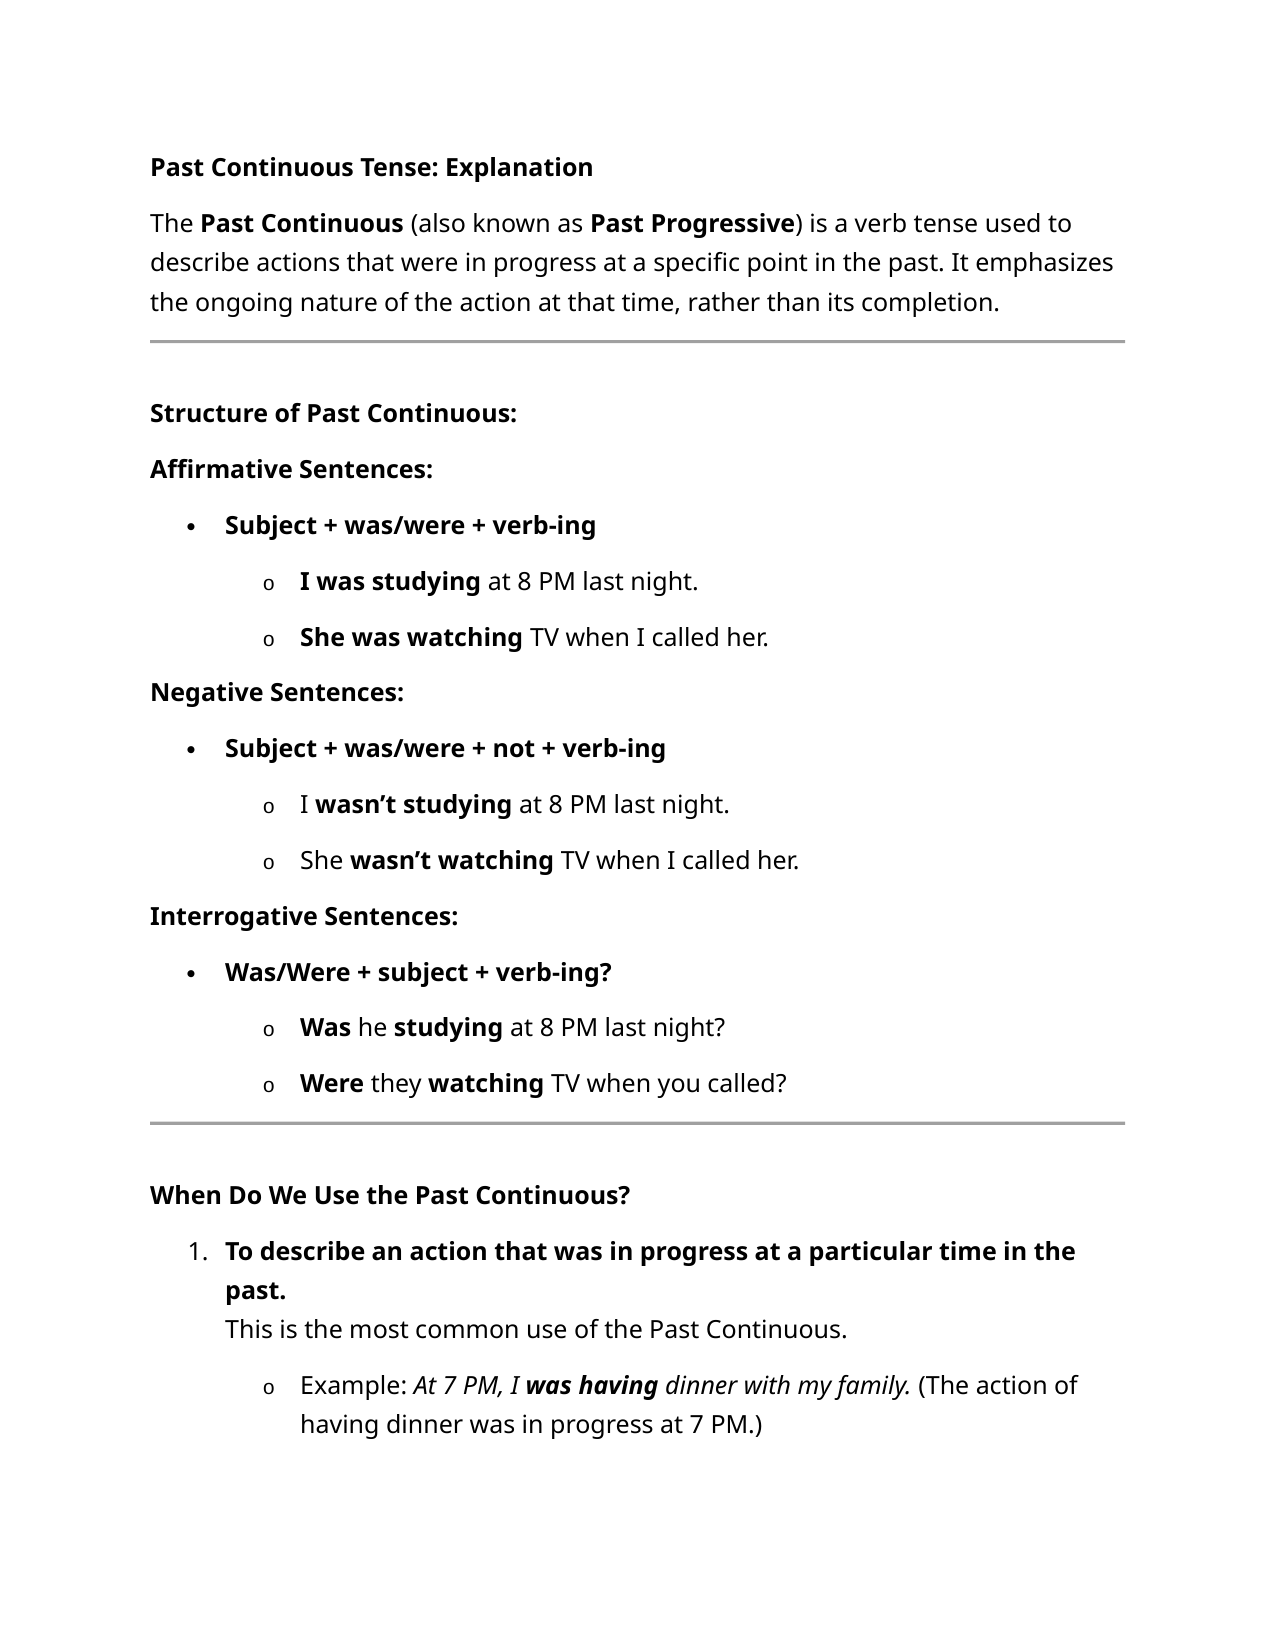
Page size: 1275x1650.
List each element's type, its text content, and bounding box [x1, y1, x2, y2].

text Structure of Past Continuous: [150, 396, 1125, 430]
text Negative Sentences: [150, 675, 1125, 709]
list She wasn’t watching TV when I called her. [262, 842, 1125, 877]
text When Do We Use the Past Continuous? [150, 1177, 1125, 1212]
list Was he studying at 8 PM last night? [262, 1010, 1125, 1044]
text Affirmative Sentences: [150, 452, 1125, 486]
text Past Continuous Tense: Explanation [150, 150, 1125, 184]
list To describe an action that was in progress at a particular time in the past. This is the most common use of the Past Continuous. [187, 1233, 1125, 1346]
list Subject + was/were + not + verb-ing [187, 731, 1125, 765]
text The Past Continuous (also known as Past Progressive) is a verb tense used to describe actions that were in progress at a specific point in the past. It emphasizes the ongoing nature of the action at that time, rather than its completion. [150, 206, 1125, 318]
list I was studying at 8 PM last night. [262, 563, 1125, 597]
list She was watching TV when I called her. [262, 619, 1125, 653]
list Was/Were + subject + verb-ing? [187, 954, 1125, 988]
list Example: At 7 PM, I was having dinner with my family. (The action of having dinner was in progress at 7 PM.) [262, 1367, 1125, 1441]
text Interrogative Sentences: [150, 898, 1125, 932]
list Subject + was/were + verb-ing [187, 507, 1125, 542]
list Were they watching TV when you called? [262, 1066, 1125, 1100]
list I wasn’t studying at 8 PM last night. [262, 787, 1125, 821]
